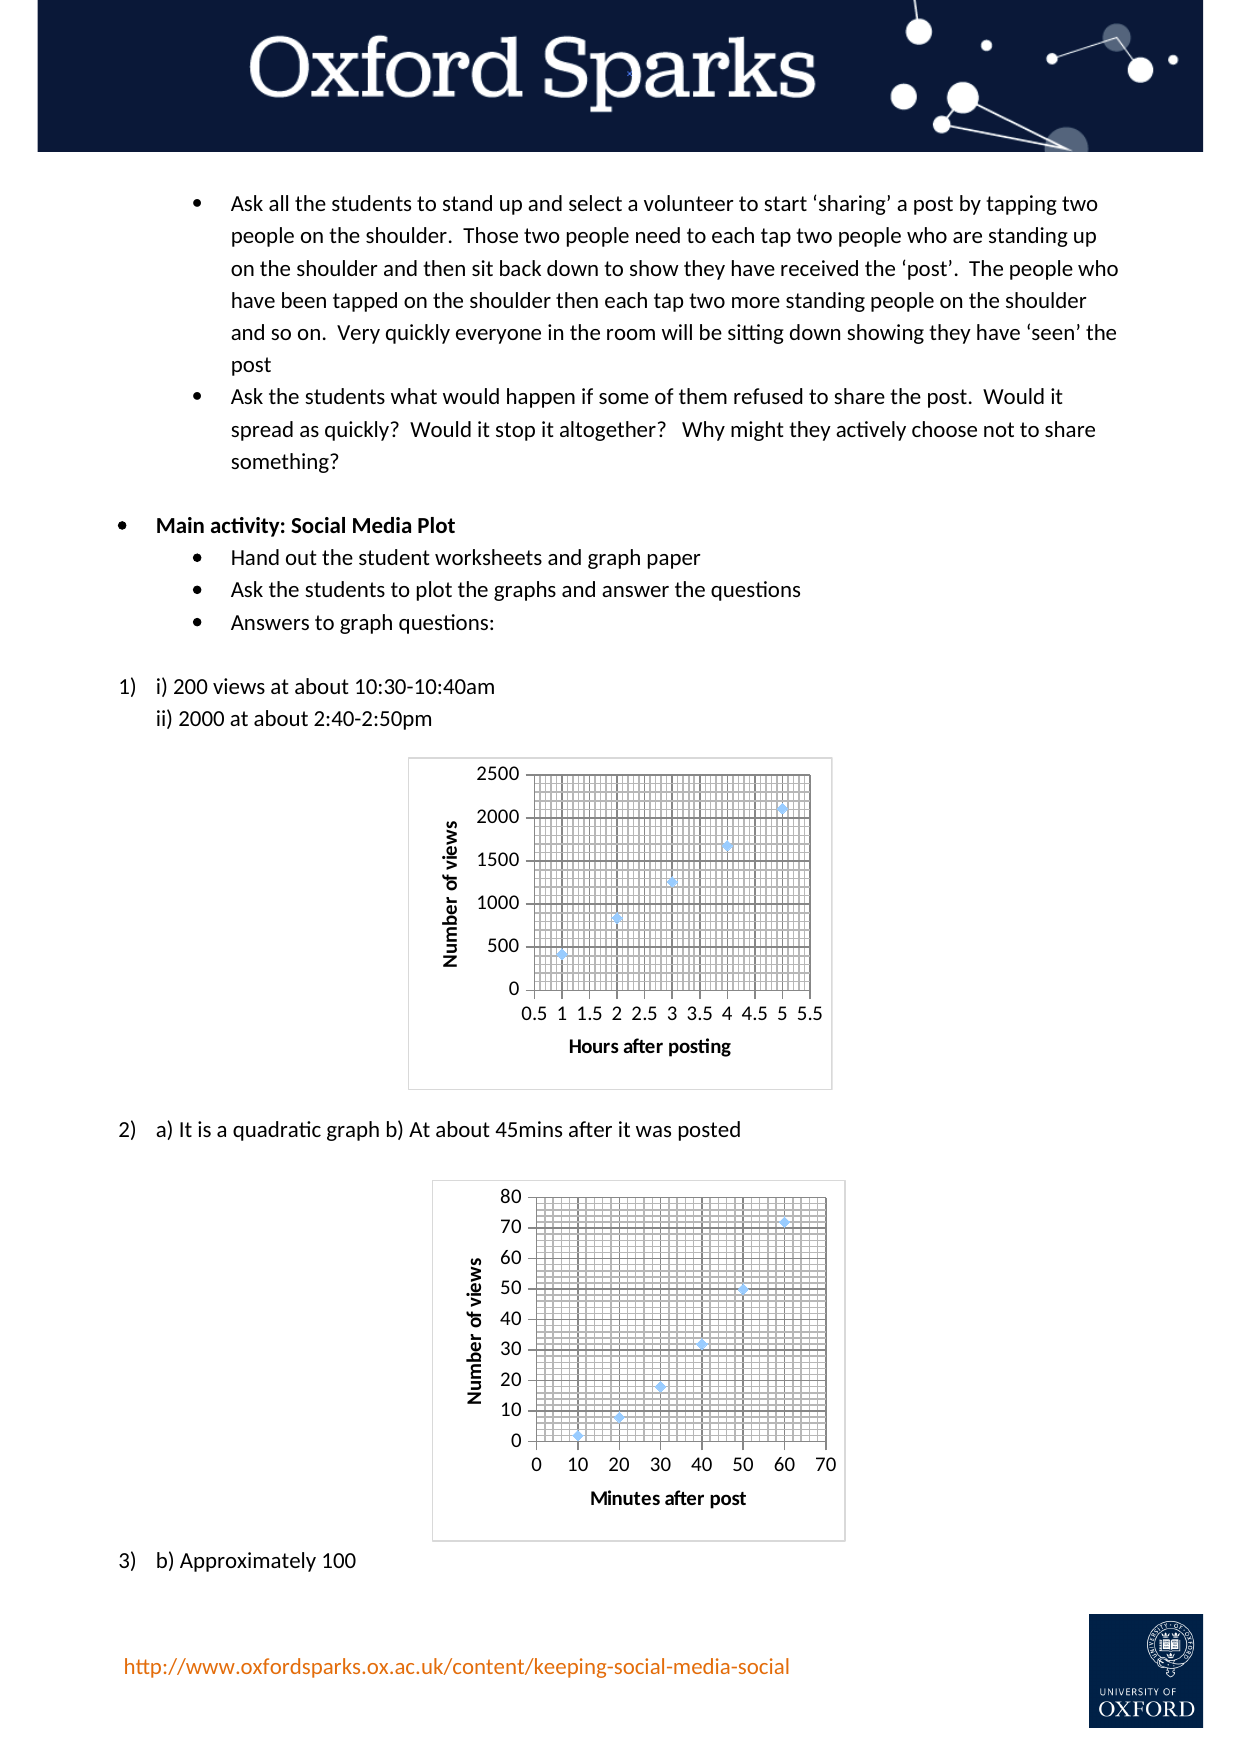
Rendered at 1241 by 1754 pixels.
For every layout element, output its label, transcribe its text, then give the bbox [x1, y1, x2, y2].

list a) It is a quadratic graph b) At about 45mins after it was posted [118, 1115, 1122, 1143]
list Ask the students what would happen if some of them refused to share the post. Would it spread as quickly? Would it stop it altogether? Why might they actively choose not to share something? [193, 382, 1122, 475]
picture [1089, 1614, 1204, 1728]
picture [37, 0, 1204, 152]
list Answers to graph questions: [193, 608, 1122, 636]
list ii) 2000 at about 2:40-2:50pm [156, 704, 1122, 732]
list Ask the students to plot the graphs and answer the questions [193, 576, 1122, 604]
list i) 200 views at about 10:30-10:40am [118, 672, 1122, 700]
list Main activity: Social Media Plot [118, 511, 1122, 539]
list b) Approximately 100 [118, 1546, 1122, 1574]
list Hand out the student worksheets and graph paper [193, 543, 1122, 571]
list Ask all the students to stand up and select a volunteer to start ‘sharing’ a post by tapping two people on the shoulder. Those two people need to each tap two people who are standing up on the shoulder and then sit back down to show they have received the ‘post’. The people who have been tapped on the shoulder then each tap two more standing people on the shoulder and so on. Very quickly everyone in the room will be sitting down showing they have ‘seen’ the post [193, 189, 1122, 378]
